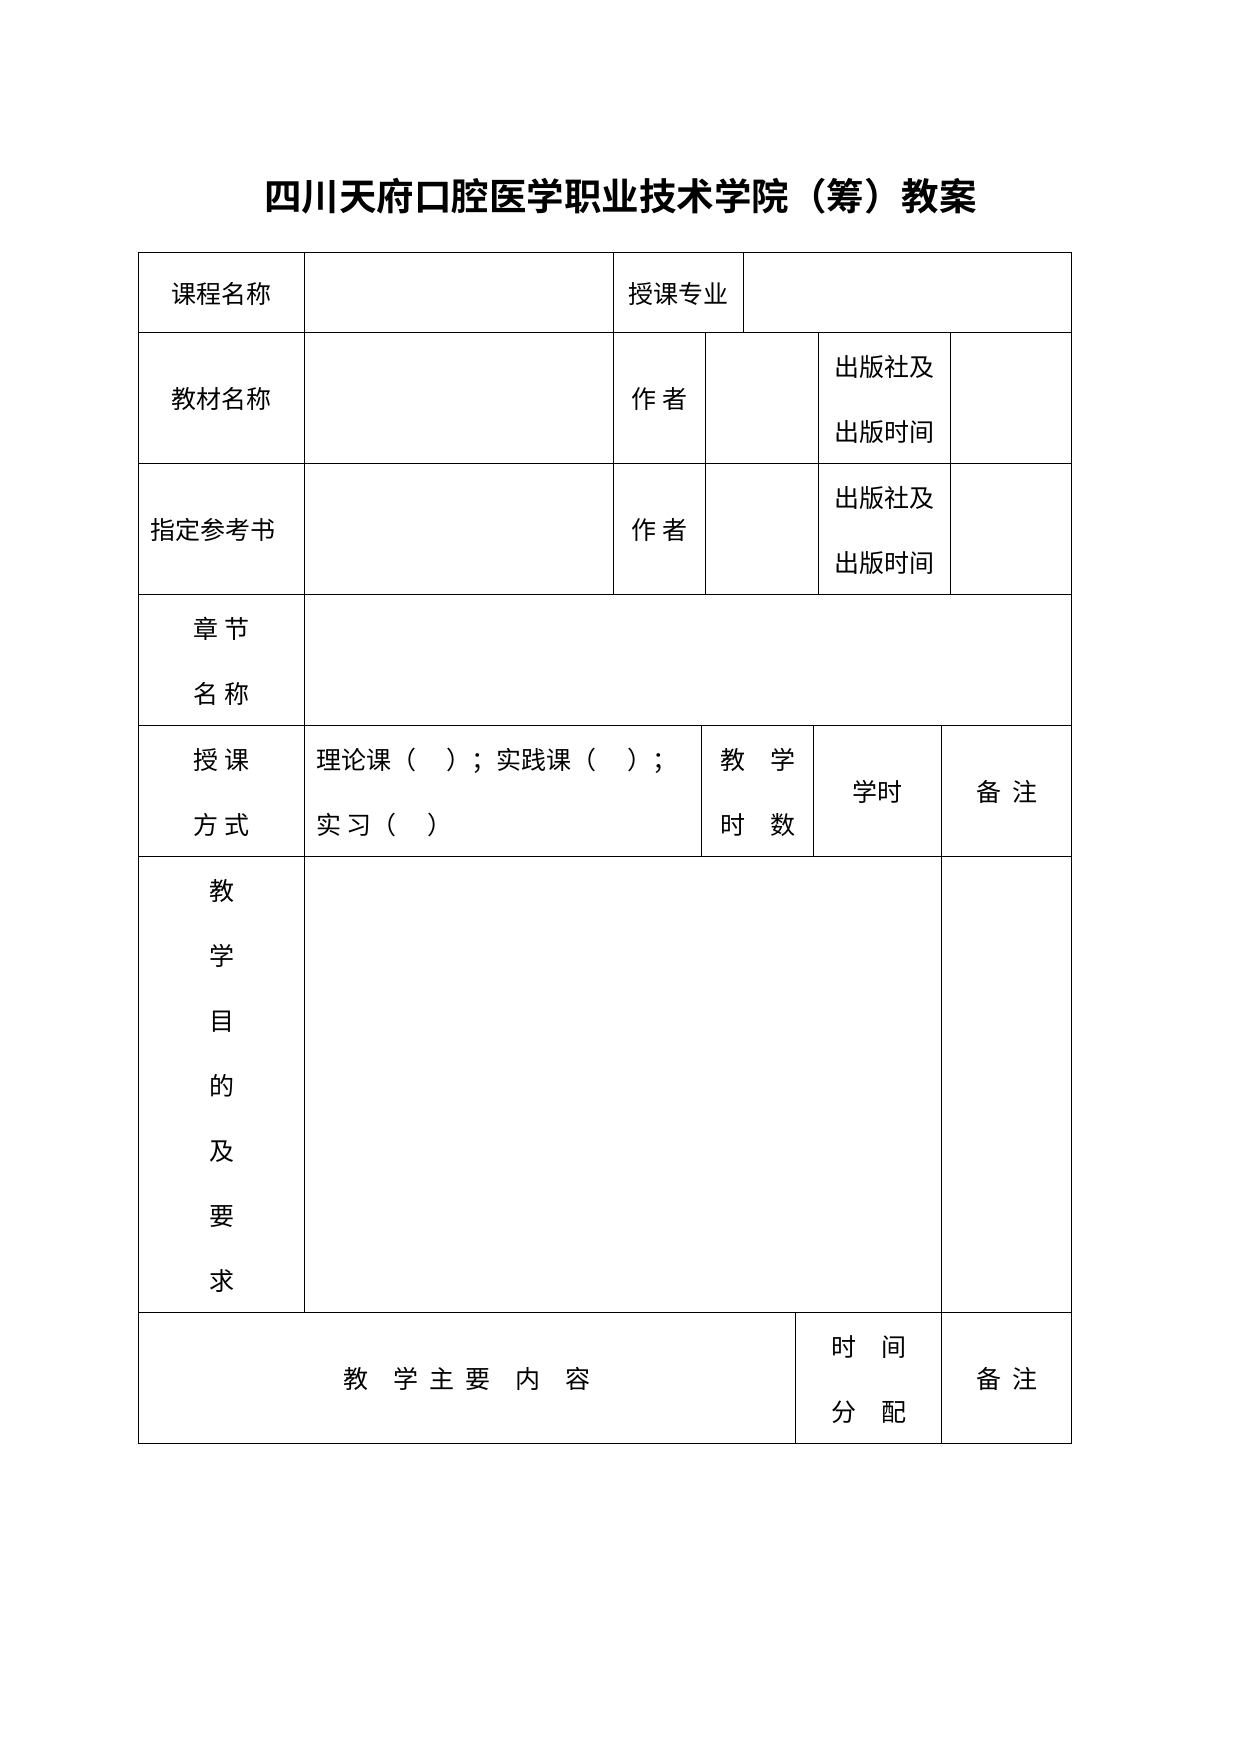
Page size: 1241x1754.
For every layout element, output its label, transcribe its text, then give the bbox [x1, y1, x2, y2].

table_header 授课专业 [614, 253, 743, 332]
table_cell 教 学 目 的 及 要 求 [139, 857, 304, 1312]
table_cell 时 间 分 配 [796, 1313, 941, 1443]
table_cell [305, 333, 613, 463]
table_cell 作 者 [614, 464, 705, 594]
table_cell [305, 464, 613, 594]
table_cell [305, 857, 941, 1312]
table_cell 学时 [814, 726, 941, 856]
table_cell 备 注 [942, 1313, 1071, 1443]
table_header [744, 253, 1071, 332]
table_header [305, 253, 613, 332]
table_cell [706, 333, 818, 463]
table_cell 指定参考书 [139, 464, 304, 594]
table_cell 出版社及 出版时间 [819, 333, 950, 463]
table_cell 章 节 名 称 [139, 595, 304, 725]
table_cell 理论课（ ）；实践课（ ）； 实 习（ ） [305, 726, 701, 856]
table_cell [942, 857, 1071, 1312]
table_header 课程名称 [139, 253, 304, 332]
table_cell [951, 333, 1071, 463]
table_cell [305, 595, 1071, 725]
table_cell [706, 464, 818, 594]
table_cell 作 者 [614, 333, 705, 463]
table_cell 授 课 方 式 [139, 726, 304, 856]
table_cell 教 学 主 要 内 容 [139, 1313, 795, 1443]
text 四川天府口腔医学职业技术学院（筹）教案 [187, 162, 1053, 227]
table_cell 备 注 [942, 726, 1071, 856]
table_cell 教材名称 [139, 333, 304, 463]
table_cell 出版社及 出版时间 [819, 464, 950, 594]
table_cell 教 学 时 数 [702, 726, 813, 856]
table_cell [951, 464, 1071, 594]
